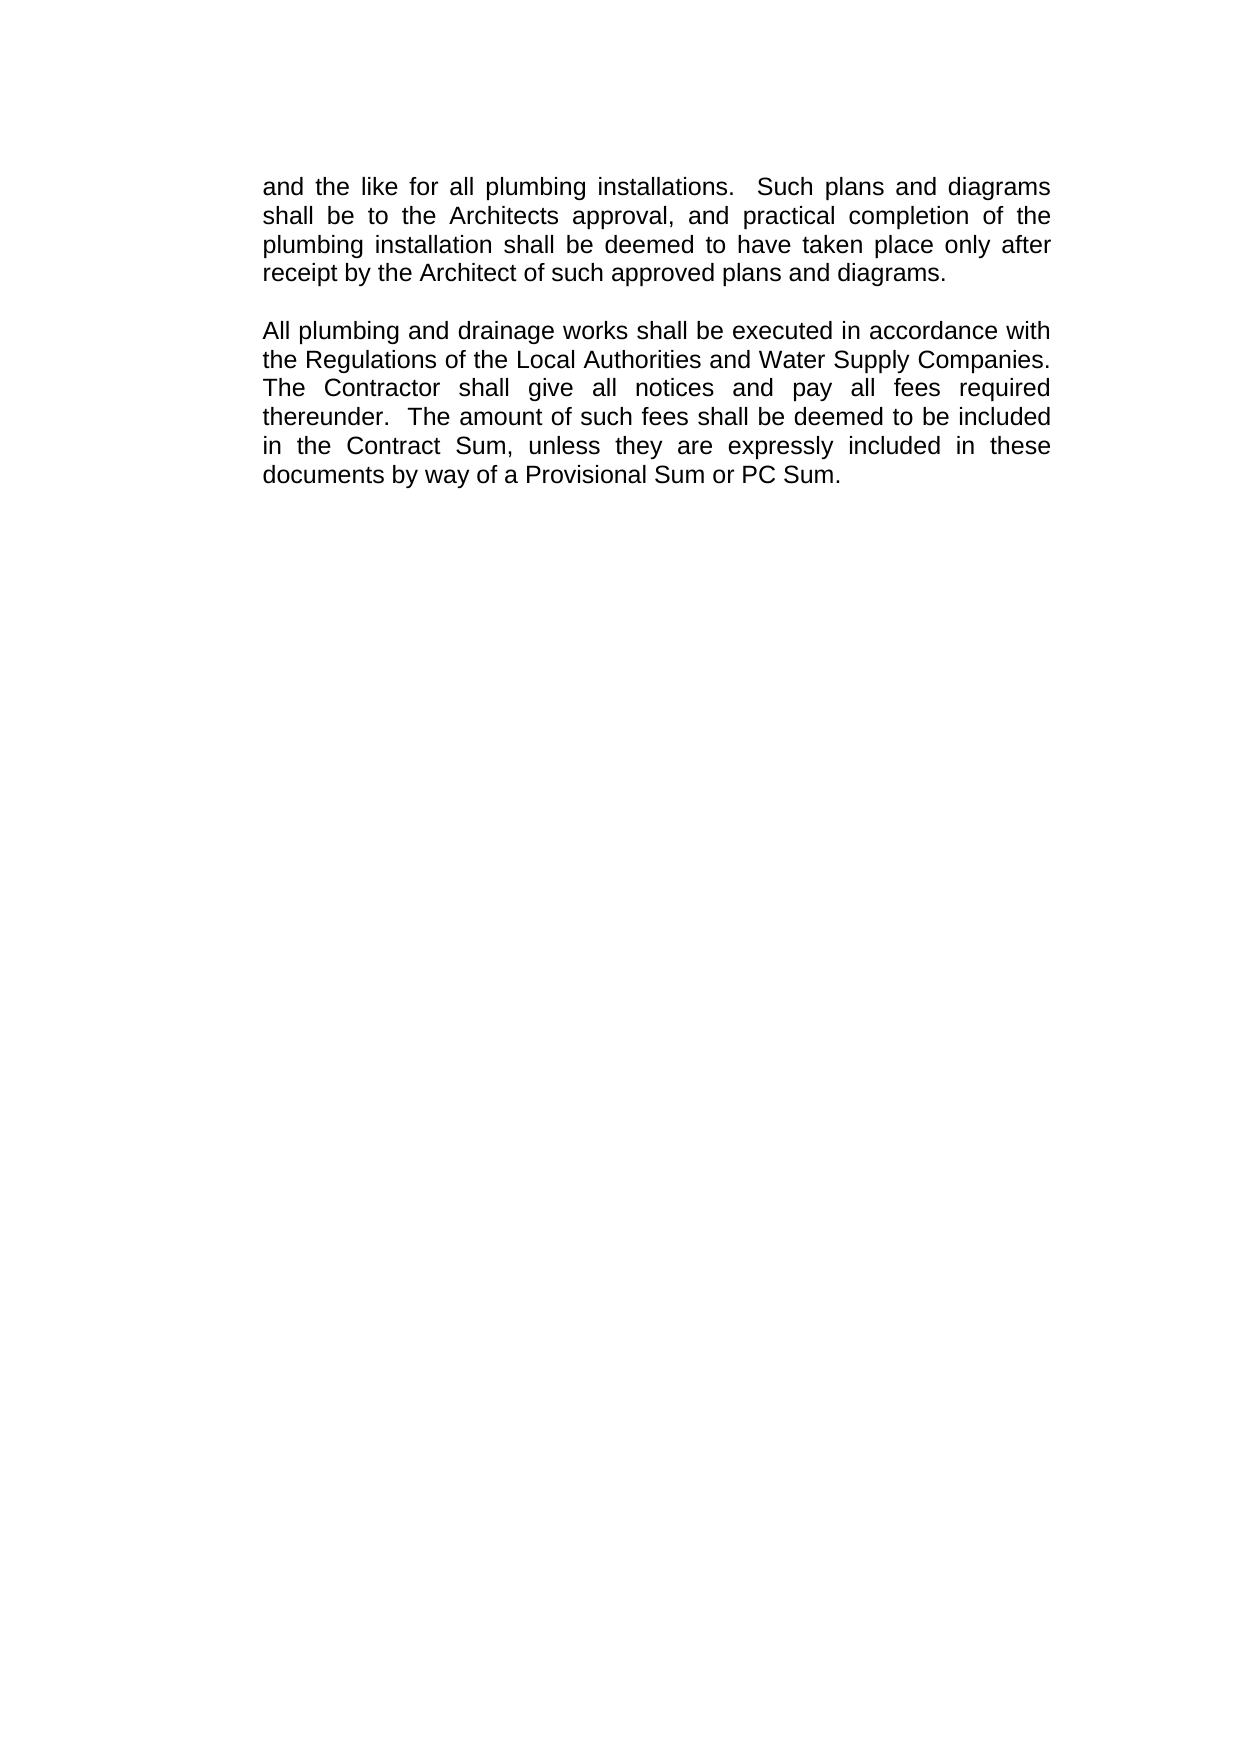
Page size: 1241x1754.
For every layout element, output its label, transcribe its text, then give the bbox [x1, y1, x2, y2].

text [187, 172, 1053, 287]
text All plumbing and drainage works shall be executed in accordance with the Regulations of the Local Authorities and Water Supply Companies. The Contractor shall give all notices and pay all fees required thereunder. The amount of such fees shall be deemed to be included in the Contract Sum, unless they are expressly included in these documents by way of a Provisional Sum or PC Sum. [262, 316, 1053, 488]
